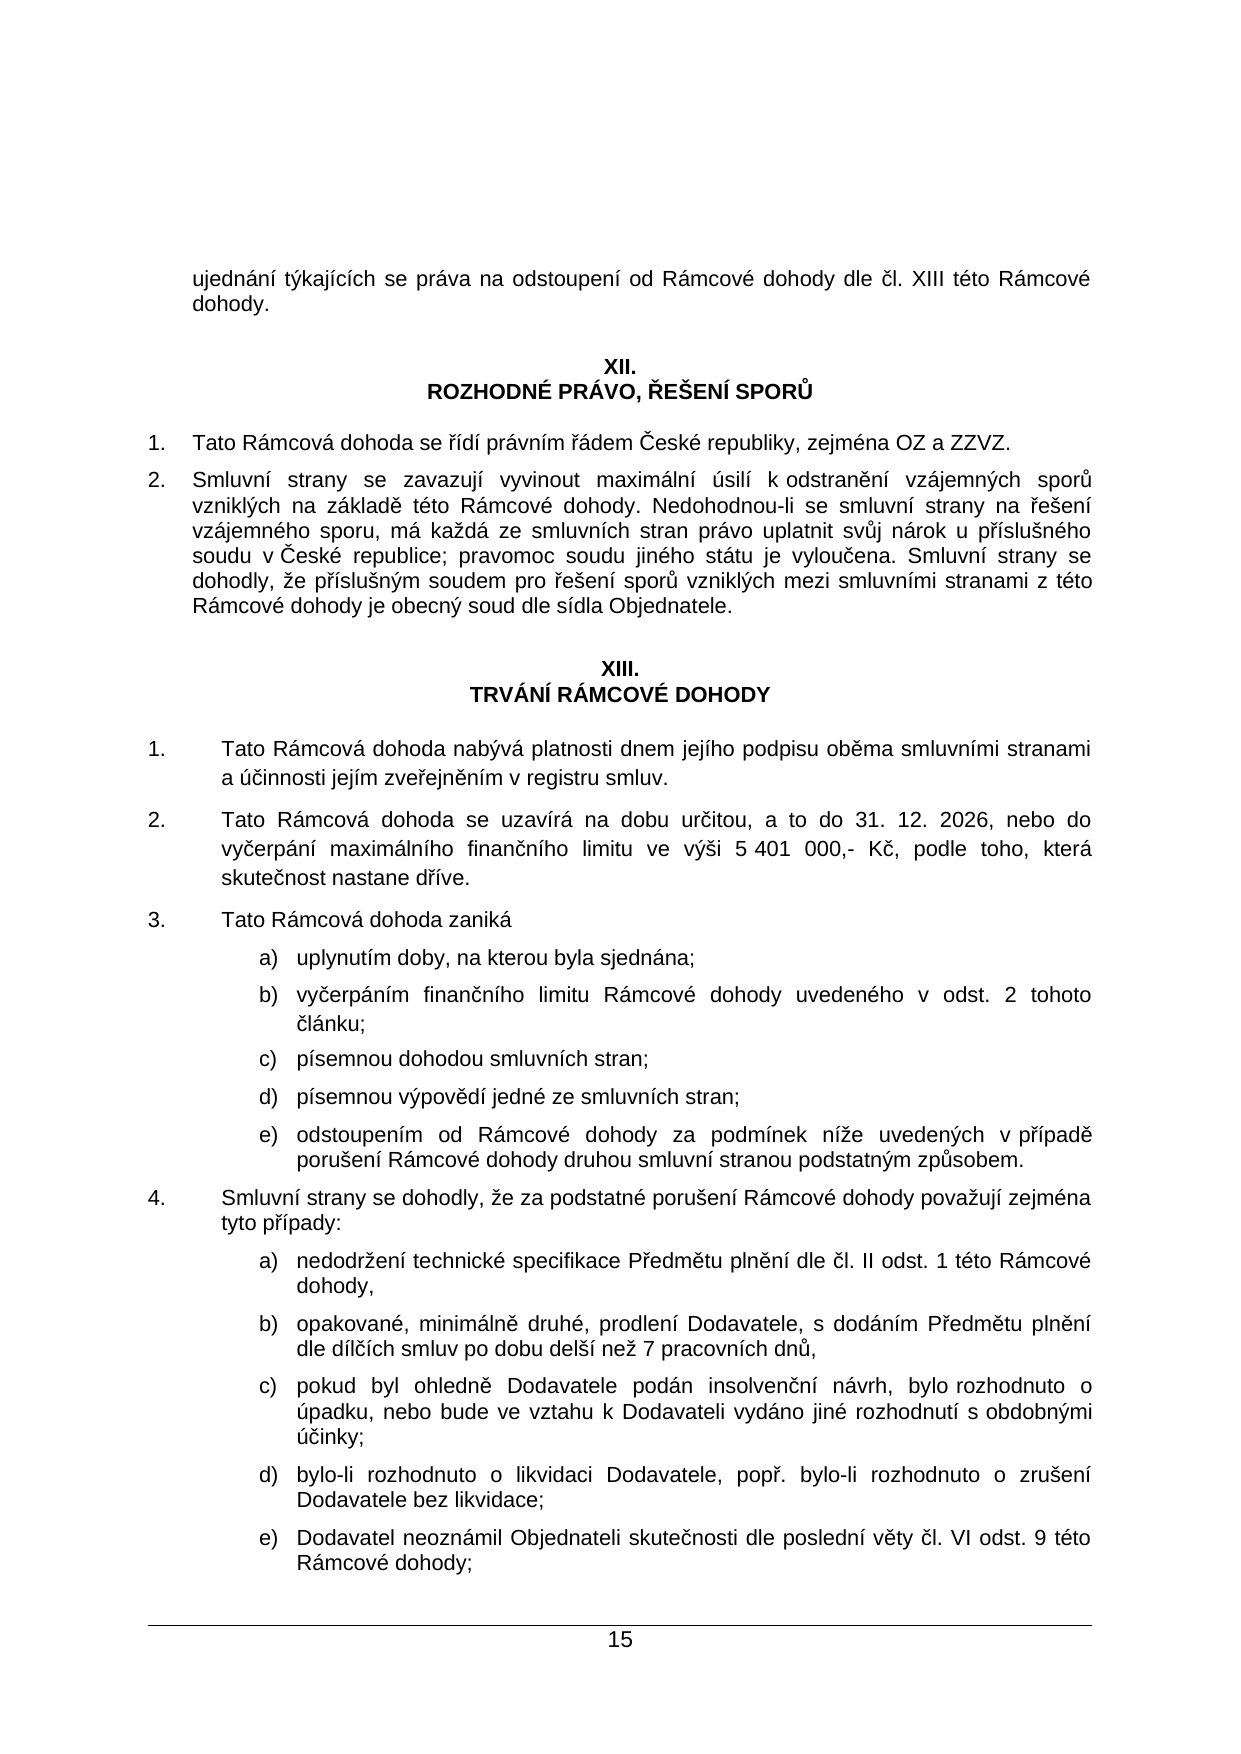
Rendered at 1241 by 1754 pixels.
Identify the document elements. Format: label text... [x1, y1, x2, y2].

text XIII. [148, 656, 1092, 681]
text TRVÁNÍ RÁMCOVÉ DOHODY [148, 681, 1092, 707]
list vyčerpáním finančního limitu Rámcové dohody uvedeného v odst. 2 tohoto článku; [259, 982, 1092, 1036]
text XII. [148, 354, 1092, 379]
list písemnou dohodou smluvních stran; [259, 1046, 1092, 1071]
list bylo-li rozhodnuto o likvidaci Dodavatele, popř. bylo-li rozhodnuto o zrušení Dodavatele bez likvidace; [259, 1461, 1092, 1512]
list Smluvní strany se dohodly, že za podstatné porušení Rámcové dohody považují zejména tyto případy: [148, 1184, 1092, 1235]
list Tato Rámcová dohoda se řídí právním řádem České republiky, zejména OZ a ZZVZ. [148, 429, 1092, 455]
list písemnou výpovědí jedné ze smluvních stran; [259, 1084, 1092, 1109]
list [148, 266, 1092, 316]
text Rozhodné právo, řešení sporů [148, 379, 1092, 404]
list nedodržení technické specifikace Předmětu plnění dle čl. II odst. 1 této Rámcové dohody, [259, 1247, 1092, 1298]
list Tato Rámcová dohoda zaniká [148, 903, 1092, 932]
list opakované, minimálně druhé, prodlení Dodavatele, s dodáním Předmětu plnění dle dílčích smluv po dobu delší než 7 pracovních dnů, [259, 1310, 1092, 1361]
list Tato Rámcová dohoda nabývá platnosti dnem jejího podpisu oběma smluvními stranami a účinnosti jejím zveřejněním v registru smluv. [148, 732, 1092, 790]
list pokud byl ohledně Dodavatele podán insolvenční návrh, bylo rozhodnuto o úpadku, nebo bude ve vztahu k Dodavateli vydáno jiné rozhodnutí s obdobnými účinky; [259, 1373, 1092, 1449]
list uplynutím doby, na kterou byla sjednána; [259, 944, 1092, 969]
list Tato Rámcová dohoda se uzavírá na dobu určitou, a to do 31. 12. 2026, nebo do vyčerpání maximálního finančního limitu ve výši 5 401 000,- Kč, podle toho, která skutečnost nastane dříve. [148, 803, 1092, 890]
list Dodavatel neoznámil Objednateli skutečnosti dle poslední věty čl. VI odst. 9 této Rámcové dohody; [259, 1524, 1092, 1575]
list odstoupením od Rámcové dohody za podmínek níže uvedených v případě porušení Rámcové dohody druhou smluvní stranou podstatným způsobem. [259, 1122, 1092, 1172]
list Smluvní strany se zavazují vyvinout maximální úsilí k odstranění vzájemných sporů vzniklých na základě této Rámcové dohody. Nedohodnou-li se smluvní strany na řešení vzájemného sporu, má každá ze smluvních stran právo uplatnit svůj nárok u příslušného soudu v České republice; pravomoc soudu jiného státu je vyloučena. Smluvní strany se dohodly, že příslušným soudem pro řešení sporů vzniklých mezi smluvními stranami z této Rámcové dohody je obecný soud dle sídla Objednatele. [148, 467, 1092, 618]
